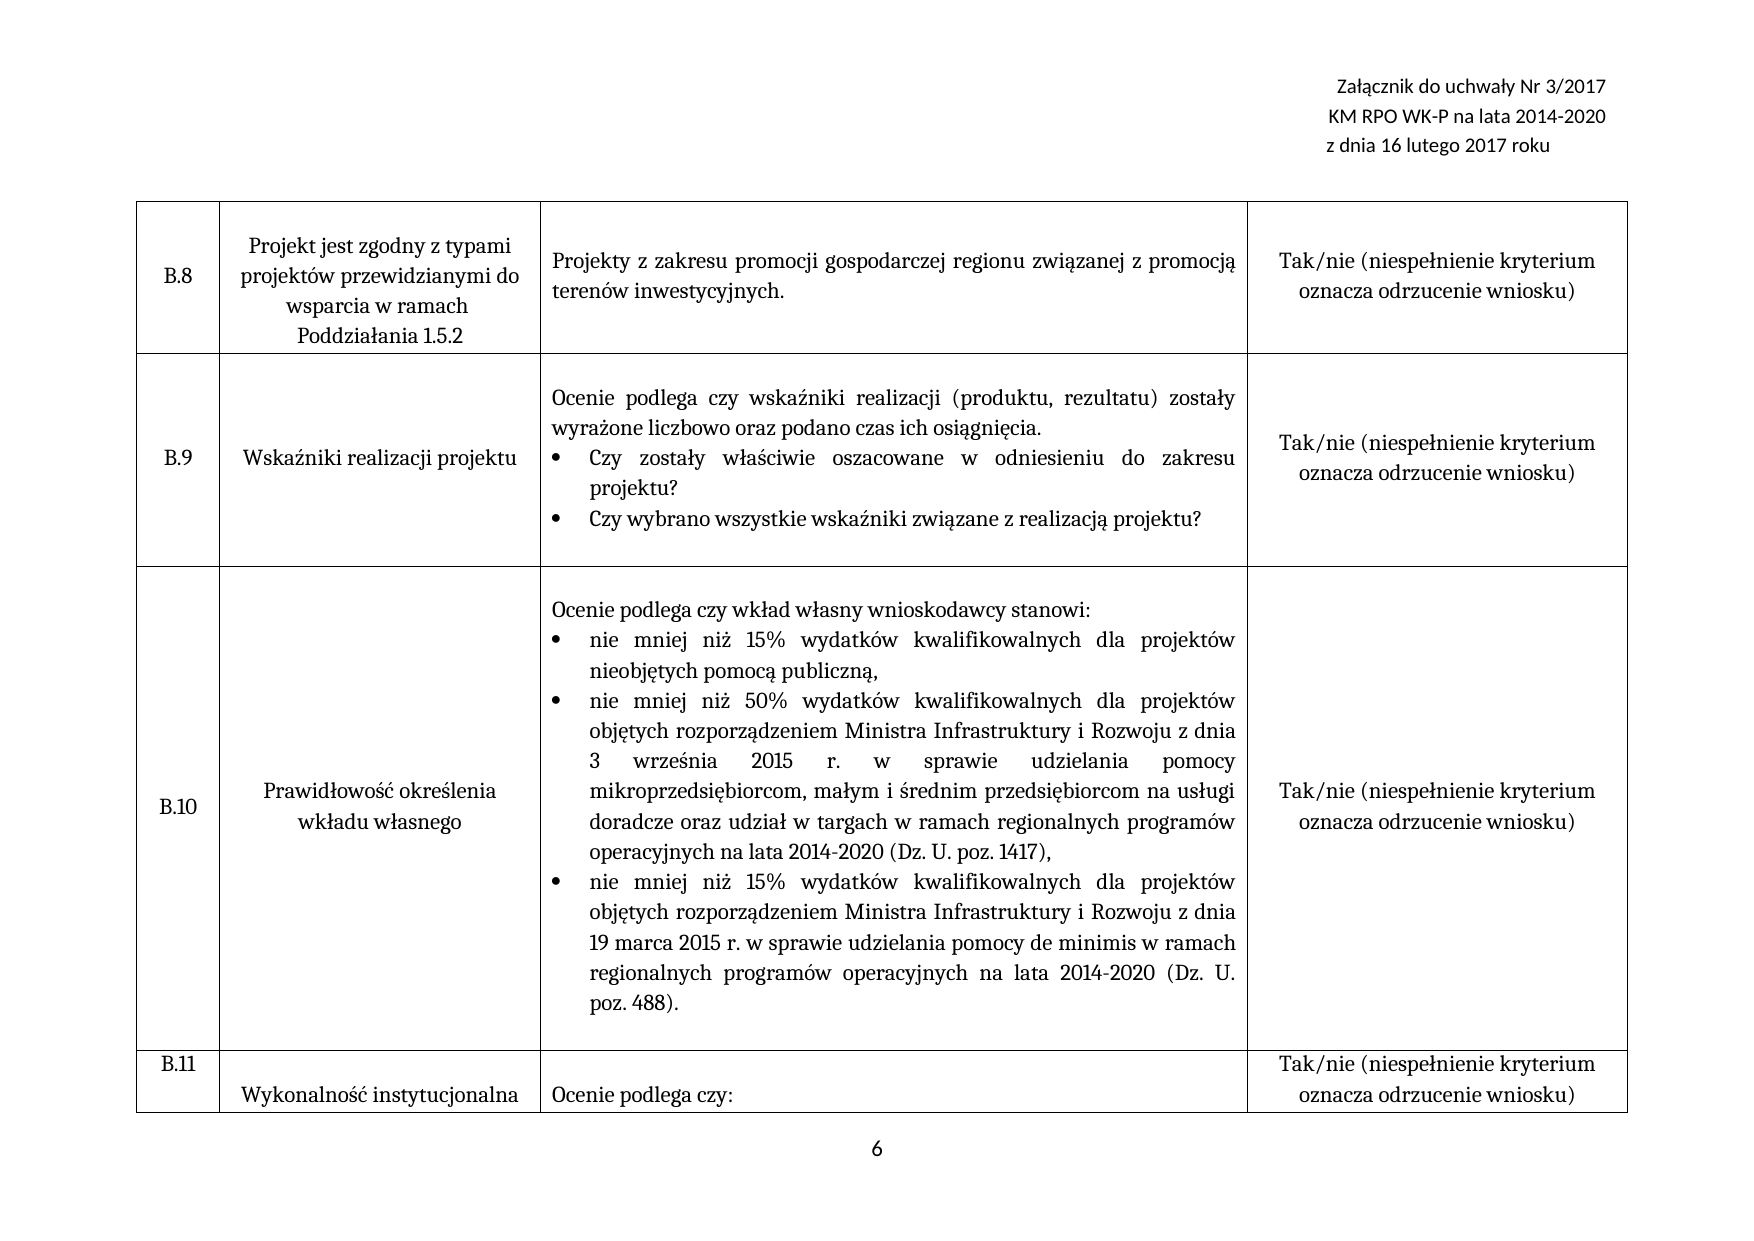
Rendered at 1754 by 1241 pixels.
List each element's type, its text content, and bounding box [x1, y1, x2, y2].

table_cell B.11 [137, 1051, 219, 1112]
table_cell Wskaźniki realizacji projektu [220, 354, 540, 566]
table_cell B.9 [137, 354, 219, 566]
table_cell Projekty z zakresu promocji gospodarczej regionu związanej z promocją terenów inwestycyjnych. [541, 202, 1247, 353]
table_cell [541, 1051, 1247, 1112]
table_cell Tak/nie (niespełnienie kryterium oznacza odrzucenie wniosku) [1248, 354, 1627, 566]
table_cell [1248, 202, 1627, 353]
table_cell Ocenie podlega czy wkład własny wnioskodawcy stanowi: nie mniej niż 15% wydatków kwalifikowalnych dla projektów nieobjętych pomocą publiczną, nie mniej niż 50% wydatków kwalifikowalnych dla projektów objętych rozporządzeniem Ministra Infrastruktury i Rozwoju z dnia 3 września 2015 r. w sprawie udzielania pomocy mikroprzedsiębiorcom, małym i średnim przedsiębiorcom na usługi doradcze oraz udział w targach w ramach regionalnych programów operacyjnych na lata 2014-2020 (Dz. U. poz. 1417), nie mniej niż 15% wydatków kwalifikowalnych dla projektów objętych rozporządzeniem Ministra Infrastruktury i Rozwoju z dnia 19 marca 2015 r. w sprawie udzielania pomocy de minimis w ramach regionalnych programów operacyjnych na lata 2014-2020 (Dz. U. poz. 488). [541, 567, 1247, 1050]
table_cell Prawidłowość określenia wkładu własnego [220, 567, 540, 1050]
table_cell Tak/nie (niespełnienie kryterium oznacza odrzucenie wniosku) [1248, 567, 1627, 1050]
table_cell Ocenie podlega czy wskaźniki realizacji (produktu, rezultatu) zostały wyrażone liczbowo oraz podano czas ich osiągnięcia. Czy zostały właściwie oszacowane w odniesieniu do zakresu projektu? Czy wybrano wszystkie wskaźniki związane z realizacją projektu? [541, 354, 1247, 566]
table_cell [220, 1051, 540, 1112]
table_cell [1248, 1051, 1627, 1112]
table_cell B.10 [137, 567, 219, 1050]
table_cell B.8 [137, 202, 219, 353]
table_cell Projekt jest zgodny z typami projektów przewidzianymi do wsparcia w ramach Poddziałania 1.5.2 [220, 202, 540, 353]
